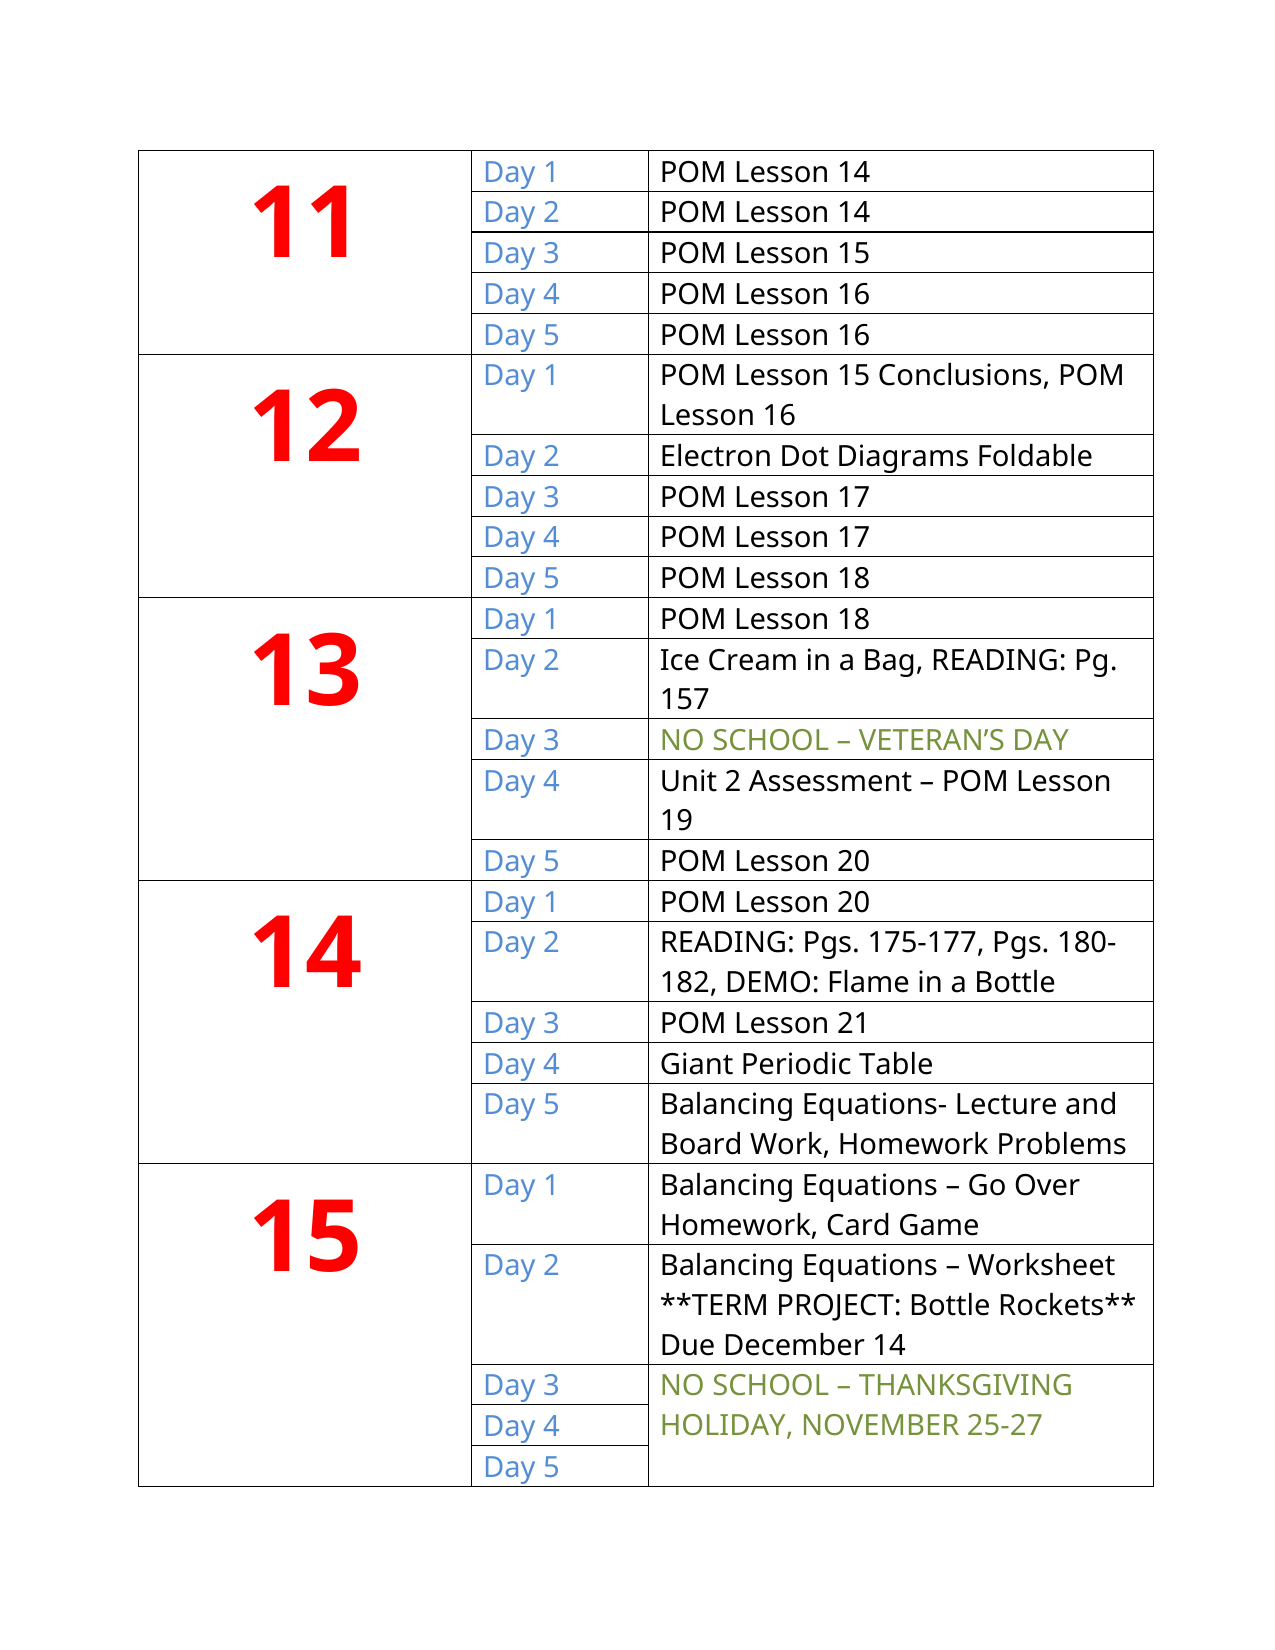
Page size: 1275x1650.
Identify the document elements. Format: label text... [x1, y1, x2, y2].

table_cell 14 [139, 881, 471, 1163]
table_cell POM Lesson 21 [649, 1002, 1153, 1042]
table_cell Day 5 [472, 314, 648, 354]
table_cell Day 4 [472, 1043, 648, 1083]
table_cell POM Lesson 18 [649, 557, 1153, 597]
table_cell POM Lesson 15 [649, 233, 1153, 272]
table_cell Balancing Equations – Go Over Homework, Card Game [649, 1164, 1153, 1243]
table_cell Day 3 [472, 233, 648, 272]
table_cell Day 4 [472, 273, 648, 313]
table_cell POM Lesson 20 [649, 840, 1153, 880]
table_cell POM Lesson 17 [649, 517, 1153, 556]
table_cell POM Lesson 15 Conclusions, POM Lesson 16 [649, 355, 1153, 434]
table_cell Day 1 [472, 881, 648, 921]
table_cell 11 [139, 151, 471, 354]
table_cell READING: Pgs. 175-177, Pgs. 180-182, DEMO: Flame in a Bottle [649, 922, 1153, 1001]
table_cell Day 1 [472, 1164, 648, 1243]
table_cell NO SCHOOL – VETERAN’S DAY [649, 719, 1153, 759]
table_cell POM Lesson 16 [649, 314, 1153, 354]
table_cell Electron Dot Diagrams Foldable [649, 435, 1153, 475]
table_cell Balancing Equations- Lecture and Board Work, Homework Problems [649, 1084, 1153, 1163]
table_cell Day 4 [472, 1405, 648, 1445]
table_cell Day 2 [472, 1245, 648, 1363]
table_cell Day 4 [472, 517, 648, 556]
table_cell NO SCHOOL – THANKSGIVING HOLIDAY, NOVEMBER 25-27 [649, 1365, 1153, 1486]
table_cell Day 2 [472, 192, 648, 231]
table_cell Day 1 [472, 598, 648, 638]
table_cell Balancing Equations – Worksheet **TERM PROJECT: Bottle Rockets** Due December 14 [649, 1245, 1153, 1363]
table_cell Day 3 [472, 476, 648, 516]
table_cell POM Lesson 16 [649, 273, 1153, 313]
table_cell Day 4 [472, 760, 648, 839]
table_cell Day 5 [472, 840, 648, 880]
table_cell POM Lesson 17 [649, 476, 1153, 516]
table_cell POM Lesson 14 [649, 151, 1153, 191]
table_cell Day 1 [472, 355, 648, 434]
table_cell Day 5 [472, 1446, 648, 1486]
table_cell POM Lesson 18 [649, 598, 1153, 638]
table_cell Day 2 [472, 435, 648, 475]
table_cell Day 3 [472, 1002, 648, 1042]
table_cell POM Lesson 20 [649, 881, 1153, 921]
table_cell Day 1 [472, 151, 648, 191]
table_cell Giant Periodic Table [649, 1043, 1153, 1083]
table_cell 15 [139, 1164, 471, 1486]
table_cell POM Lesson 14 [649, 192, 1153, 231]
table_cell Ice Cream in a Bag, READING: Pg. 157 [649, 639, 1153, 718]
table_cell Day 5 [472, 557, 648, 597]
table_cell Unit 2 Assessment – POM Lesson 19 [649, 760, 1153, 839]
table_cell Day 3 [472, 719, 648, 759]
table_cell 12 [139, 355, 471, 597]
table_cell Day 2 [472, 922, 648, 1001]
table_cell Day 2 [472, 639, 648, 718]
table_cell Day 3 [472, 1365, 648, 1404]
table_cell Day 5 [472, 1084, 648, 1163]
table_cell 13 [139, 598, 471, 880]
